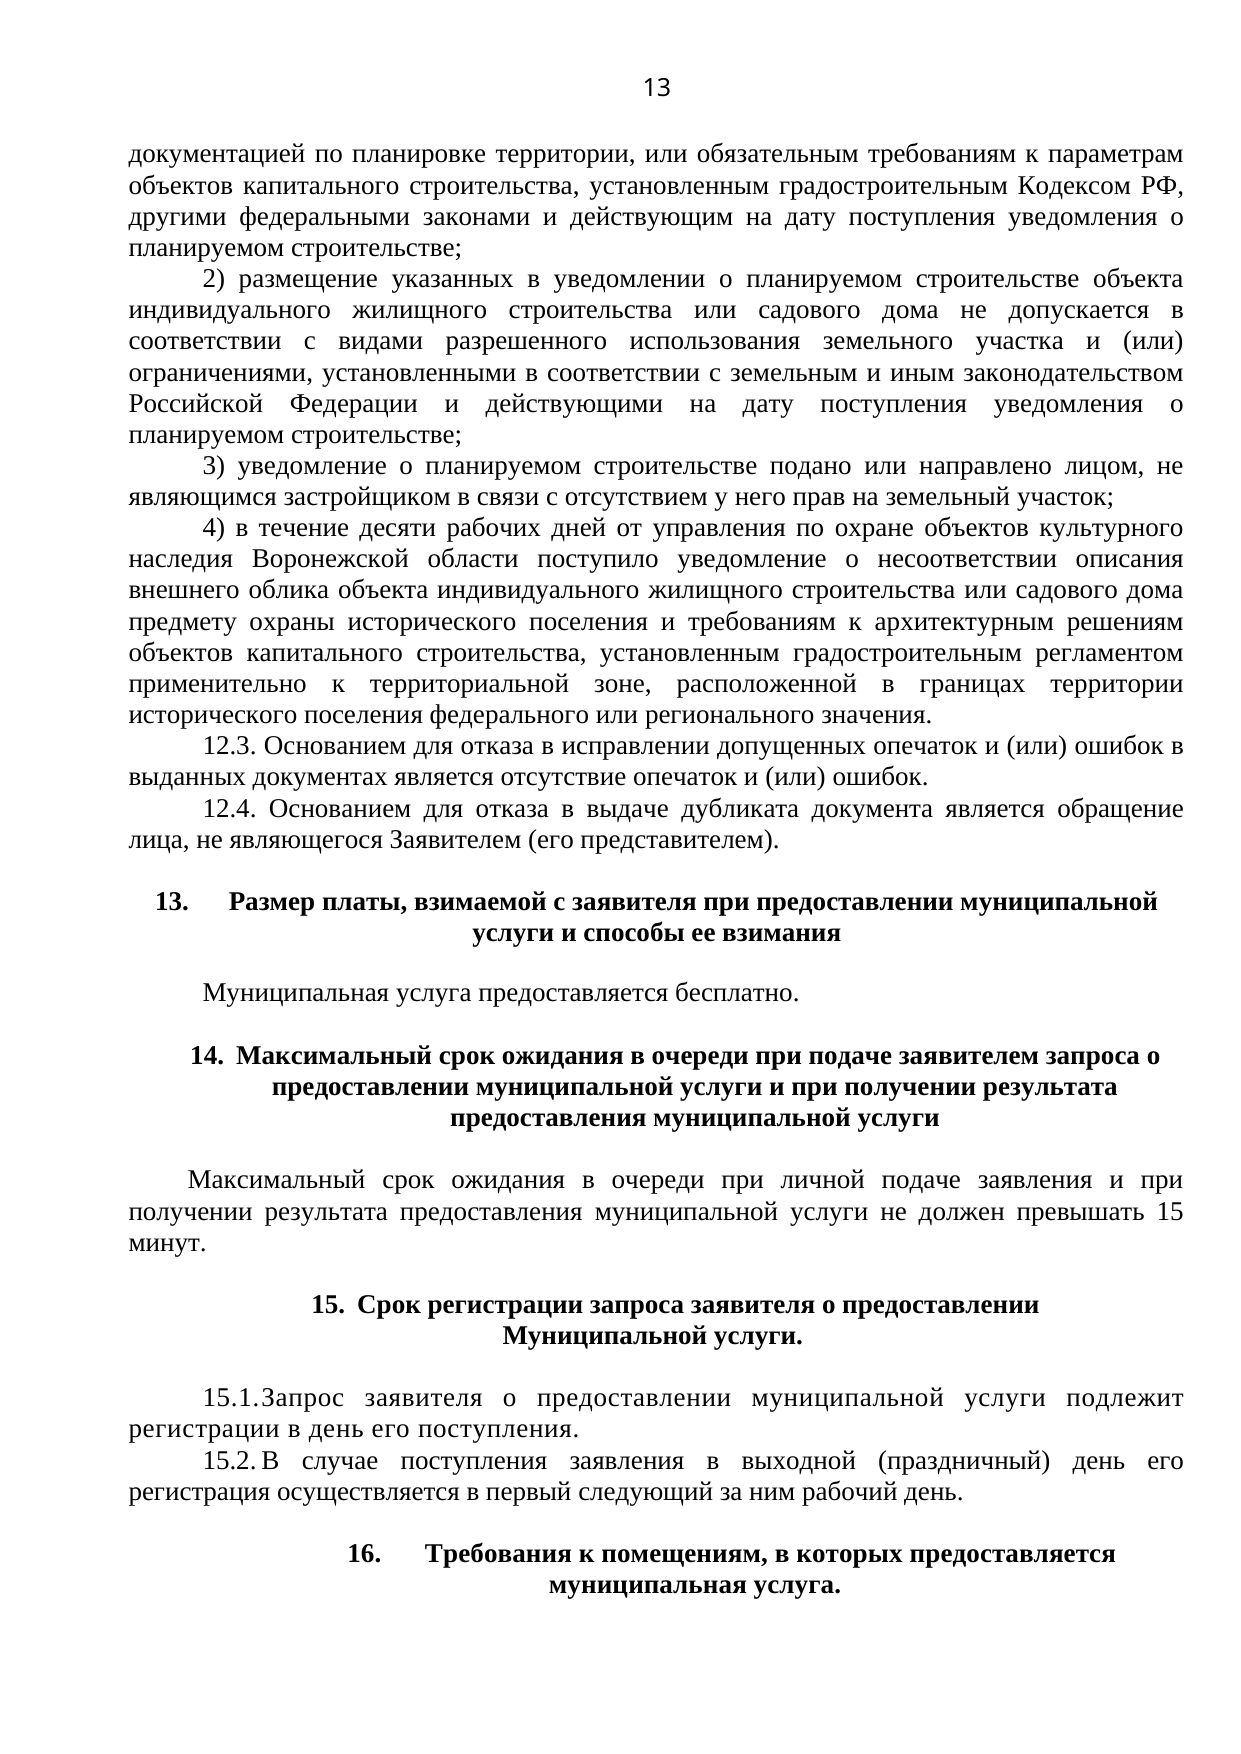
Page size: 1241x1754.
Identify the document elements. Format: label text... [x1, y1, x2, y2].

list В случае поступления заявления в выходной (праздничный) день его регистрация осуществляется в первый следующий за ним рабочий день. [128, 1444, 1185, 1506]
list Запрос заявителя о предоставлении муниципальной услуги подлежит регистрации в день его поступления. [128, 1381, 1185, 1444]
text 12.3. Основанием для отказа в исправлении допущенных опечаток и (или) ошибок в выданных документах является отсутствие опечаток и (или) ошибок. [128, 729, 1185, 792]
list Требования к помещениям, в которых предоставляется муниципальная услуга. [205, 1537, 1185, 1599]
text 4) в течение десяти рабочих дней от управления по охране объектов культурного наследия Воронежской области поступило уведомление о несоответствии описания внешнего облика объекта индивидуального жилищного строительства или садового дома предмету охраны исторического поселения и требованиям к архитектурным решениям объектов капитального строительства, установленным градостроительным регламентом применительно к территориальной зоне, расположенной в границах территории исторического поселения федерального или регионального значения. [128, 511, 1185, 729]
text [128, 138, 1185, 262]
text 12.4. Основанием для отказа в выдаче дубликата документа является обращение лица, не являющегося Заявителем (его представителем). [128, 792, 1185, 854]
text Муниципальная услуга предоставляется бесплатно. [202, 977, 1185, 1008]
text 3) уведомление о планируемом строительстве подано или направлено лицом, не являющимся застройщиком в связи с отсутствием у него прав на земельный участок; [128, 449, 1185, 511]
text 2) размещение указанных в уведомлении о планируемом строительстве объекта индивидуального жилищного строительства или садового дома не допускается в соответствии с видами разрешенного использования земельного участка и (или) ограничениями, установленными в соответствии с земельным и иным законодательством Российской Федерации и действующими на дату поступления уведомления о планируемом строительстве; [128, 262, 1185, 449]
list Срок регистрации запроса заявителя о предоставлении [166, 1288, 1185, 1319]
text Максимальный срок ожидания в очереди при личной подаче заявления и при получении результата предоставления муниципальной услуги не должен превышать 15 минут. [128, 1163, 1185, 1257]
list Максимальный срок ожидания в очереди при подаче заявителем запроса о предоставлении муниципальной услуги и при получении результата предоставления муниципальной услуги [166, 1039, 1185, 1132]
text Муниципальной услуги. [205, 1319, 1185, 1350]
list Размер платы, взимаемой с заявителя при предоставлении муниципальной услуги и способы ее взимания [128, 885, 1185, 947]
